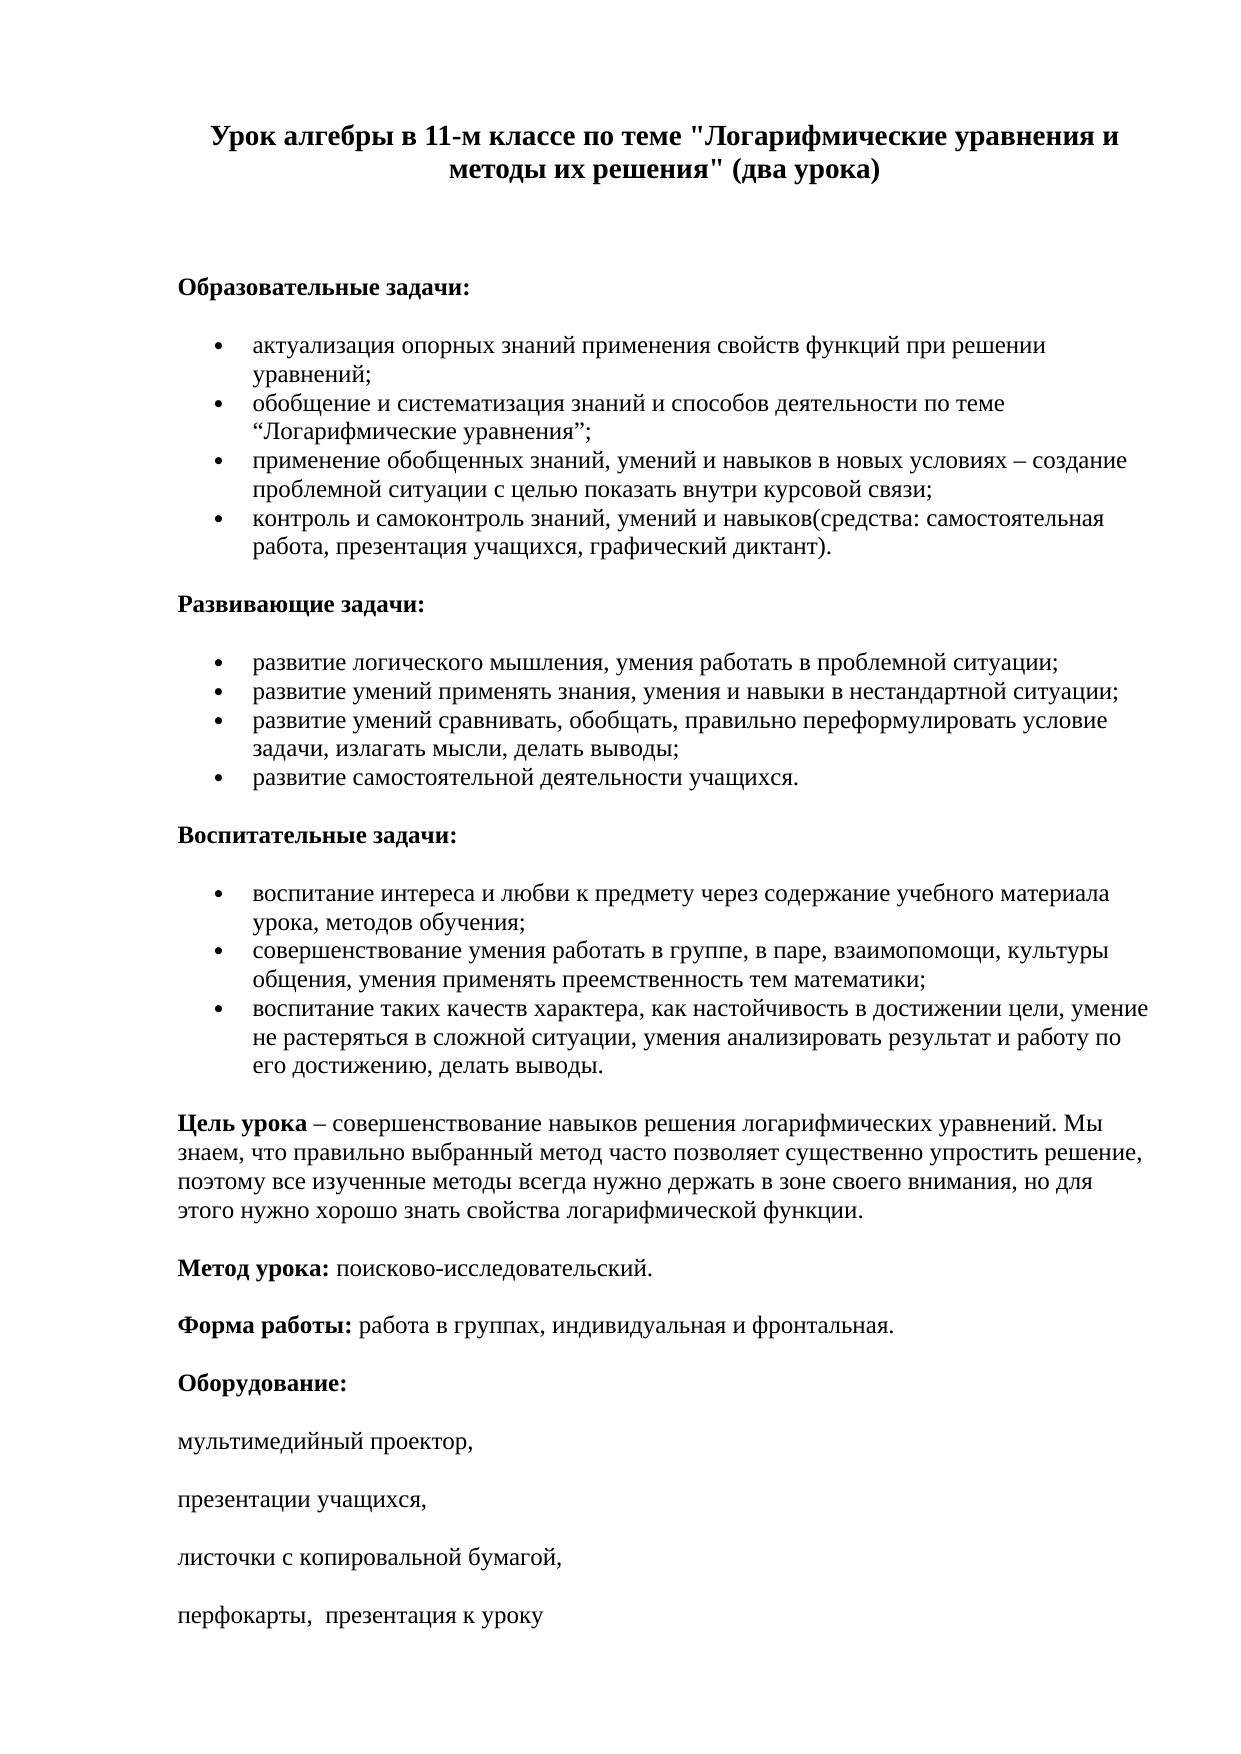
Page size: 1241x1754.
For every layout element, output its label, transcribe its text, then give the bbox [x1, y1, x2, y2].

text презентации учащихся, [177, 1484, 1152, 1513]
list совершенствование умения работать в группе, в паре, взаимопомощи, культуры общения, умения применять преемственность тем математики; [215, 936, 1152, 993]
text Оборудование: [177, 1368, 1152, 1397]
list развитие самостоятельной деятельности учащихся. [215, 762, 1152, 791]
text Метод урока: поисково-исследовательский. [177, 1253, 1152, 1281]
text Образовательные задачи: [177, 272, 1152, 301]
list развитие логического мышления, умения работать в проблемной ситуации; [215, 647, 1152, 676]
text Цель урока – совершенствование навыков решения логарифмических уравнений. Мы знаем, что правильно выбранный метод часто позволяет существенно упростить решение, поэтому все изученные методы всегда нужно держать в зоне своего внимания, но для этого нужно хорошо знать свойства логарифмической функции. [177, 1108, 1152, 1223]
list контроль и самоконтроль знаний, умений и навыков(средства: самостоятельная работа, презентация учащихся, графический диктант). [215, 503, 1152, 560]
text мультимедийный проектор, [177, 1426, 1152, 1455]
text перфокарты, презентация к уроку [177, 1600, 1152, 1629]
list воспитание интереса и любви к предмету через содержание учебного материала урока, методов обучения; [215, 878, 1152, 936]
text Форма работы: работа в группах, индивидуальная и фронтальная. [177, 1311, 1152, 1339]
text Воспитательные задачи: [177, 820, 1152, 849]
text листочки с копировальной бумагой, [177, 1542, 1152, 1571]
list обобщение и систематизация знаний и способов деятельности по теме “Логарифмические уравнения”; [215, 388, 1152, 445]
text Развивающие задачи: [177, 589, 1152, 618]
list актуализация опорных знаний применения свойств функций при решении уравнений; [215, 330, 1152, 388]
list воспитание таких качеств характера, как настойчивость в достижении цели, умение не растеряться в сложной ситуации, умения анализировать результат и работу по его достижению, делать выводы. [215, 993, 1152, 1079]
list развитие умений применять знания, умения и навыки в нестандартной ситуации; [215, 676, 1152, 705]
list применение обобщенных знаний, умений и навыков в новых условиях – создание проблемной ситуации с целью показать внутри курсовой связи; [215, 445, 1152, 503]
list развитие умений сравнивать, обобщать, правильно переформулировать условие задачи, излагать мысли, делать выводы; [215, 705, 1152, 762]
text Урок алгебры в 11-м классе по теме "Логарифмические уравнения и методы их решения" (два урока) [177, 118, 1152, 185]
